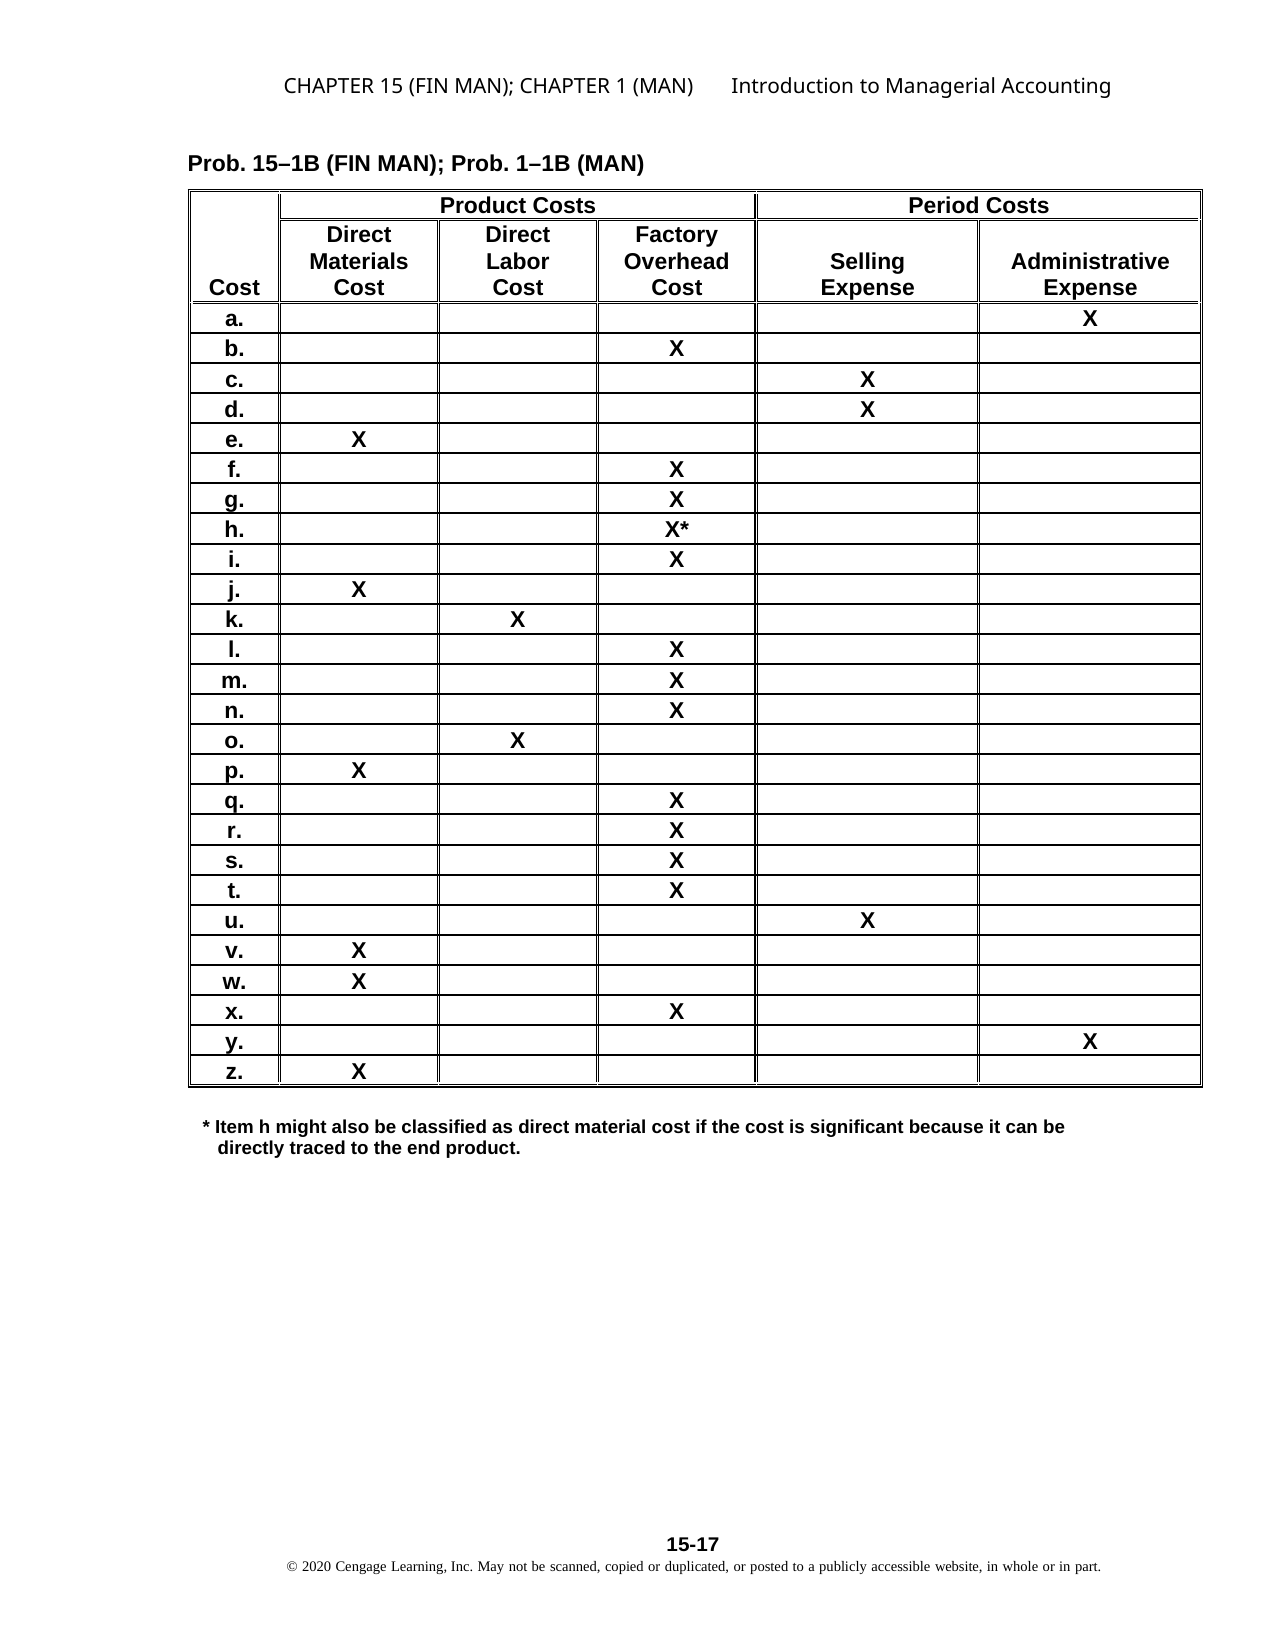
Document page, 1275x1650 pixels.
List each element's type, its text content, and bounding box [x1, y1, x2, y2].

table_cell [597, 1056, 756, 1084]
table_cell [281, 484, 437, 512]
table_cell [758, 454, 977, 482]
table_cell X [599, 785, 754, 813]
table_cell [440, 575, 596, 603]
table_cell [281, 695, 437, 723]
table_cell Direct Labor Cost [440, 221, 596, 301]
table_cell Administrative Expense [979, 218, 1202, 301]
table_cell [979, 1056, 1200, 1084]
table_cell v. [191, 936, 278, 964]
table_cell [758, 334, 977, 362]
table_cell [980, 755, 1200, 783]
text Prob. 15–1B (FIN MAN); Prob. 1–1B (MAN) [187, 150, 1200, 176]
table_cell [980, 484, 1200, 512]
table_cell X [281, 936, 437, 964]
table_cell [281, 815, 437, 843]
table_cell X [599, 876, 754, 904]
table_cell Factory Overhead Cost [599, 221, 754, 301]
table_cell [980, 876, 1200, 904]
table_cell [980, 966, 1200, 994]
table_cell [438, 1056, 597, 1084]
table_cell l. [191, 635, 278, 663]
table_cell [440, 815, 596, 843]
table_cell [281, 1026, 437, 1054]
table_cell [440, 394, 596, 422]
table_cell [440, 304, 596, 332]
table_cell [440, 484, 596, 512]
table_header Period Costs [756, 192, 1200, 218]
table_cell u. [191, 906, 278, 934]
table_cell [440, 695, 596, 723]
table_cell [758, 424, 977, 452]
table_cell [758, 635, 977, 663]
table_cell X [599, 635, 754, 663]
table_cell [281, 545, 437, 572]
table_cell X [599, 695, 754, 723]
table_cell j. [191, 575, 278, 603]
table_cell [599, 725, 754, 753]
table_cell r. [191, 815, 278, 843]
table_cell [758, 575, 977, 603]
table_cell a. [191, 301, 278, 332]
table_cell X [599, 545, 754, 572]
table_cell X [599, 996, 754, 1024]
table_cell [599, 394, 754, 422]
table_cell [440, 424, 596, 452]
table_cell [440, 545, 596, 572]
table_cell [281, 996, 437, 1024]
table_cell [980, 846, 1200, 873]
table_cell [281, 454, 437, 482]
table_cell [980, 454, 1200, 482]
table_cell [980, 635, 1200, 663]
table_cell [758, 785, 977, 813]
table_cell [440, 996, 596, 1024]
table_cell [281, 906, 437, 934]
table_cell [440, 785, 596, 813]
table_cell X [758, 364, 977, 392]
table_cell [758, 846, 977, 873]
table_cell t. [191, 876, 278, 904]
table_cell [980, 575, 1200, 603]
table_cell [980, 334, 1200, 362]
table_cell [980, 364, 1200, 392]
table_cell e. [191, 424, 278, 452]
table_cell q. [191, 785, 278, 813]
table_cell X [599, 484, 754, 512]
table_cell k. [191, 605, 278, 633]
table_cell [756, 1056, 979, 1084]
table_cell [281, 785, 437, 813]
table_cell y. [191, 1026, 278, 1054]
table_cell [980, 605, 1200, 633]
table_cell Direct Materials Cost [281, 221, 437, 301]
table_cell f. [191, 454, 278, 482]
table_cell [758, 665, 977, 693]
table_cell [440, 906, 596, 934]
table_cell X [980, 301, 1200, 332]
table_cell [440, 514, 596, 542]
table_cell [980, 695, 1200, 723]
table_cell X [279, 1056, 438, 1084]
table_cell X [281, 755, 437, 783]
table_header Cost [191, 192, 279, 301]
table_cell [758, 966, 977, 994]
table_cell [281, 304, 437, 332]
table_cell o. [191, 725, 278, 753]
table_cell X [758, 394, 977, 422]
table_cell [758, 695, 977, 723]
table_cell [599, 1026, 754, 1054]
table_cell [281, 334, 437, 362]
table_cell [758, 605, 977, 633]
table_cell X [599, 815, 754, 843]
table_cell [599, 575, 754, 603]
table_cell [440, 876, 596, 904]
table_cell p. [191, 755, 278, 783]
table_cell X [599, 334, 754, 362]
table_cell [758, 815, 977, 843]
table_cell X [599, 846, 754, 873]
table_cell x. [191, 996, 278, 1024]
table_cell [758, 484, 977, 512]
table_cell [758, 755, 977, 783]
table_cell [980, 785, 1200, 813]
table_cell s. [191, 846, 278, 873]
table_cell [980, 906, 1200, 934]
table_cell z. [191, 1056, 279, 1084]
table_cell [980, 514, 1200, 542]
table_cell Selling Expense [758, 221, 977, 301]
table_cell [281, 665, 437, 693]
table_cell X* [599, 514, 754, 542]
table_cell X [281, 966, 437, 994]
table_cell [440, 454, 596, 482]
table_cell [599, 364, 754, 392]
table_header Product Costs [279, 192, 756, 218]
table_cell [758, 545, 977, 572]
table_cell [440, 755, 596, 783]
table_cell [281, 364, 437, 392]
table_cell [758, 996, 977, 1024]
table_cell [599, 936, 754, 964]
table_cell c. [191, 364, 278, 392]
table_cell h. [191, 514, 278, 542]
table_cell X [440, 725, 596, 753]
table_cell d. [191, 394, 278, 422]
table_cell b. [191, 334, 278, 362]
table_cell X [281, 424, 437, 452]
table_cell [758, 1026, 977, 1054]
table_cell [758, 876, 977, 904]
table_cell m. [191, 665, 278, 693]
table_cell [980, 815, 1200, 843]
table_cell X [440, 605, 596, 633]
table_cell [281, 876, 437, 904]
table_cell g. [191, 484, 278, 512]
table_cell [440, 635, 596, 663]
table_cell [599, 906, 754, 934]
table_cell [758, 304, 977, 332]
table_cell [281, 725, 437, 753]
table_cell [599, 605, 754, 633]
table_cell X [281, 575, 437, 603]
table_cell [281, 514, 437, 542]
table_cell [758, 936, 977, 964]
table_cell n. [191, 695, 278, 723]
text * Item h might also be classified as direct material cost if the cost is significant because it can be directly traced to the end product. [202, 1115, 1091, 1158]
table_cell [281, 846, 437, 873]
table_cell X [599, 454, 754, 482]
table_cell [440, 936, 596, 964]
table_cell [980, 424, 1200, 452]
table_cell i. [191, 545, 278, 572]
table_cell [980, 545, 1200, 572]
table_cell [599, 755, 754, 783]
table_cell [599, 304, 754, 332]
table_cell [980, 996, 1200, 1024]
table_cell [758, 725, 977, 753]
table_cell X [758, 906, 977, 934]
table_cell [599, 424, 754, 452]
table_cell [758, 514, 977, 542]
table_cell [281, 635, 437, 663]
table_cell [281, 394, 437, 422]
table_cell [440, 334, 596, 362]
table_cell [440, 665, 596, 693]
table_cell [980, 936, 1200, 964]
table_cell [980, 725, 1200, 753]
table_cell X [599, 665, 754, 693]
table_cell [440, 1026, 596, 1054]
table_cell [440, 364, 596, 392]
table_cell [440, 846, 596, 873]
table_cell [440, 966, 596, 994]
table_cell [980, 665, 1200, 693]
table_cell [599, 966, 754, 994]
table_cell [281, 605, 437, 633]
table_cell w. [191, 966, 278, 994]
table_cell [980, 394, 1200, 422]
table_cell X [980, 1026, 1200, 1054]
